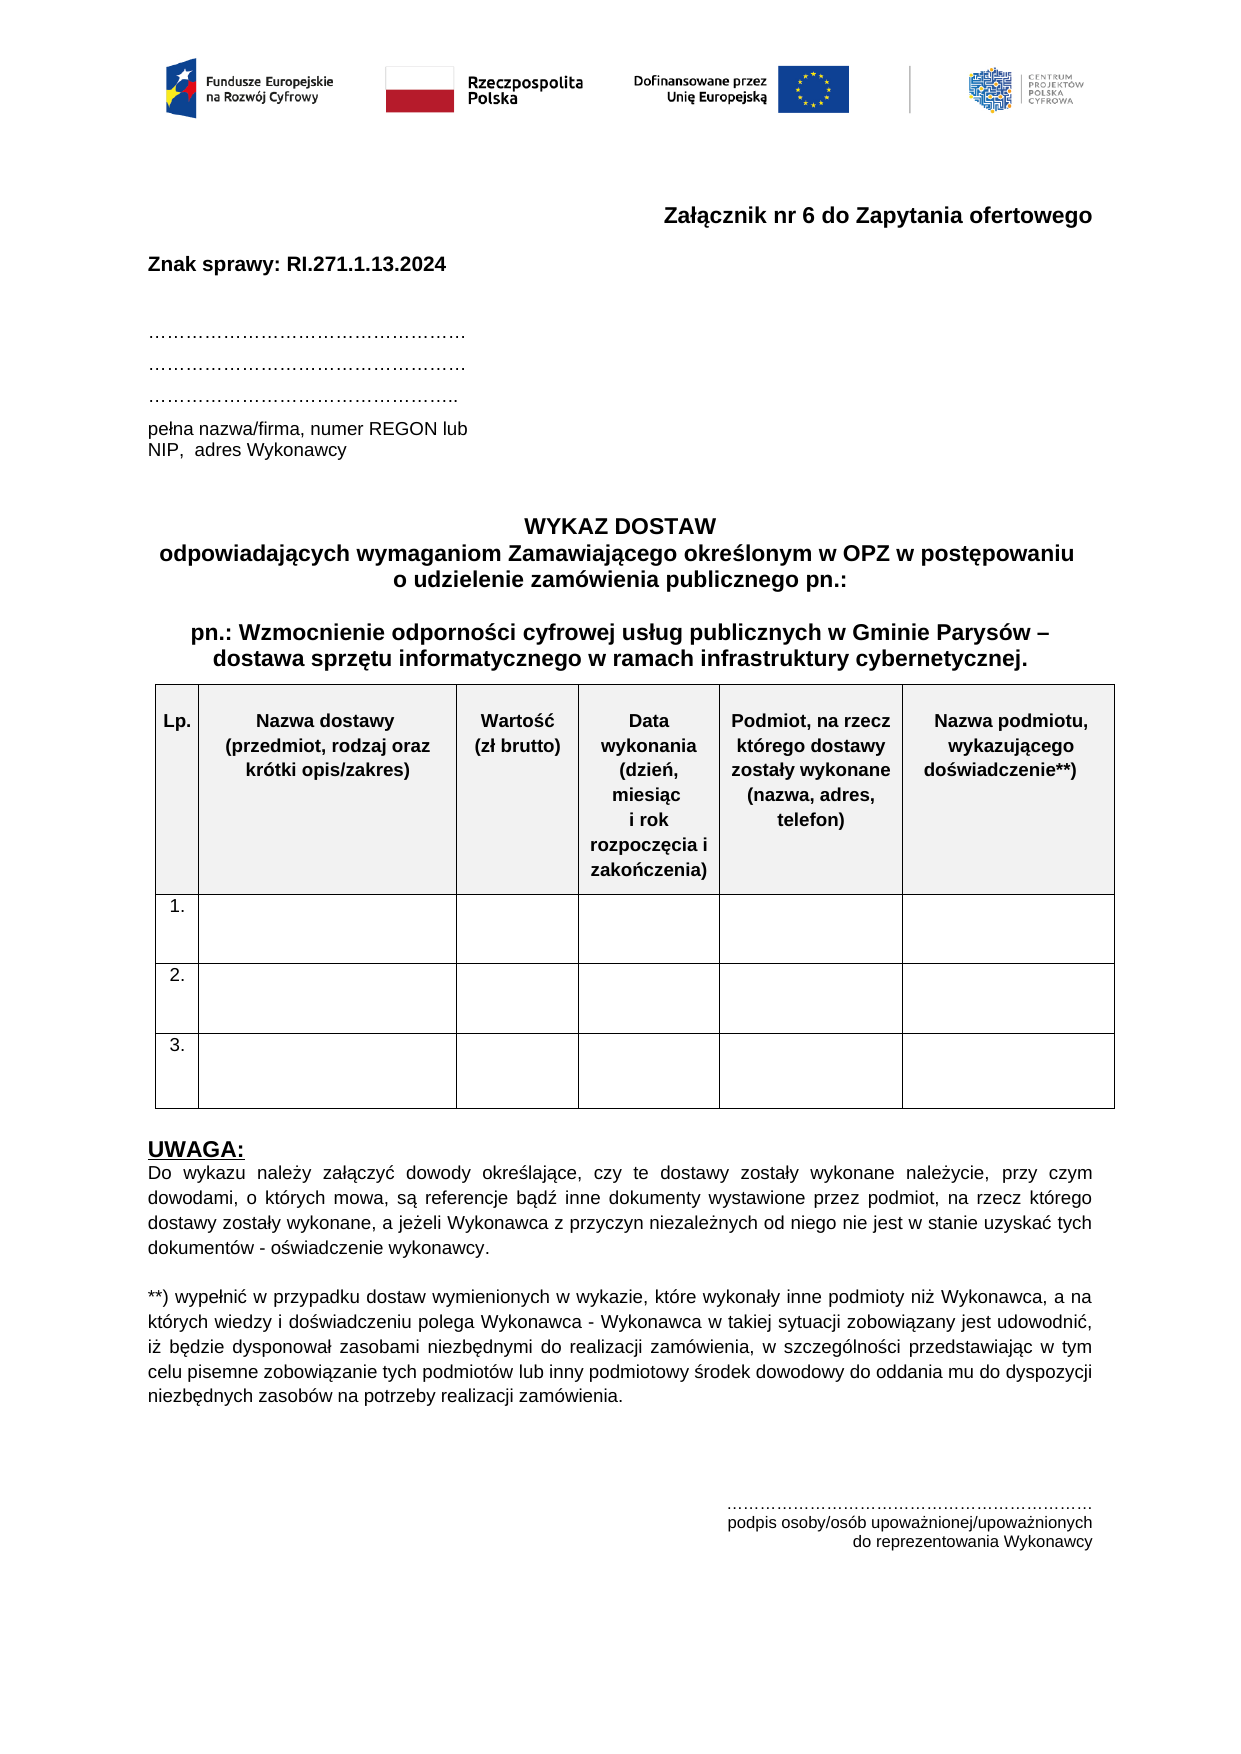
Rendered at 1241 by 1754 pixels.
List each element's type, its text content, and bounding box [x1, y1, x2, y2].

table_cell [199, 1034, 456, 1108]
table_cell [903, 895, 1114, 962]
table_header Nazwa dostawy (przedmiot, rodzaj oraz krótki opis/zakres) [199, 685, 456, 894]
table_cell 1. [156, 895, 198, 962]
text ………………………………………………………… [148, 1494, 1092, 1513]
text do reprezentowania Wykonawcy [148, 1532, 1092, 1551]
table_cell 3. [156, 1034, 198, 1108]
text pełna nazwa/firma, numer REGON lub NIP, adres Wykonawcy [148, 417, 472, 460]
table_header Podmiot, na rzecz którego dostawy zostały wykonane (nazwa, adres, telefon) [720, 685, 902, 894]
table_cell [199, 895, 456, 962]
text …………………………………………… [148, 353, 472, 374]
table_cell [720, 895, 902, 962]
table_cell [579, 1034, 719, 1108]
table_cell [720, 964, 902, 1033]
table_header Data wykonania (dzień, miesiąc i rok rozpoczęcia i zakończenia) [579, 685, 719, 894]
text **) wypełnić w przypadku dostaw wymienionych w wykazie, które wykonały inne podmioty niż Wykonawca, a na których wiedzy i doświadczeniu polega Wykonawca - Wykonawca w takiej sytuacji zobowiązany jest udowodnić, iż będzie dysponował zasobami niezbędnymi do realizacji zamówienia, w szczególności przedstawiając w tym celu pisemne zobowiązanie tych podmiotów lub inny podmiotowy środek dowodowy do oddania mu do dyspozycji niezbędnych zasobów na potrzeby realizacji zamówienia. [148, 1286, 1093, 1407]
table_cell [579, 964, 719, 1033]
table_header Nazwa podmiotu, wykazującego doświadczenie**) [903, 685, 1114, 894]
text WYKAZ DOSTAW [148, 513, 1092, 539]
text Znak sprawy: RI.271.1.13.2024 [148, 252, 472, 276]
table_cell [457, 1034, 578, 1108]
text UWAGA: [148, 1136, 1092, 1162]
table_cell [457, 895, 578, 962]
table_cell [199, 964, 456, 1033]
text odpowiadających wymaganiom Zamawiającego określonym w OPZ w postępowaniu o udzielenie zamówienia publicznego pn.: [148, 539, 1092, 592]
text Załącznik nr 6 do Zapytania ofertowego [148, 202, 1092, 228]
text pn.: Wzmocnienie odporności cyfrowej usług publicznych w Gminie Parysów – dostawa sprzętu informatycznego w ramach infrastruktury cybernetycznej. [148, 618, 1092, 671]
table_cell [903, 964, 1114, 1033]
table_header Wartość (zł brutto) [457, 685, 578, 894]
text podpis osoby/osób upoważnionej/upoważnionych [148, 1513, 1092, 1532]
text …………………………………………… [148, 320, 472, 342]
table_cell 2. [156, 964, 198, 1033]
picture [147, 44, 1093, 130]
text Do wykazu należy załączyć dowody określające, czy te dostawy zostały wykonane należycie, przy czym dowodami, o których mowa, są referencje bądź inne dokumenty wystawione przez podmiot, na rzecz którego dostawy zostały wykonane, a jeżeli Wykonawca z przyczyn niezależnych od niego nie jest w stanie uzyskać tych dokumentów - oświadczenie wykonawcy. [148, 1162, 1092, 1258]
table_cell [457, 964, 578, 1033]
text ………………………………………….. [148, 385, 472, 407]
table_cell [903, 1034, 1114, 1108]
table_header Lp. [156, 685, 198, 894]
table_cell [720, 1034, 902, 1108]
table_cell [579, 895, 719, 962]
